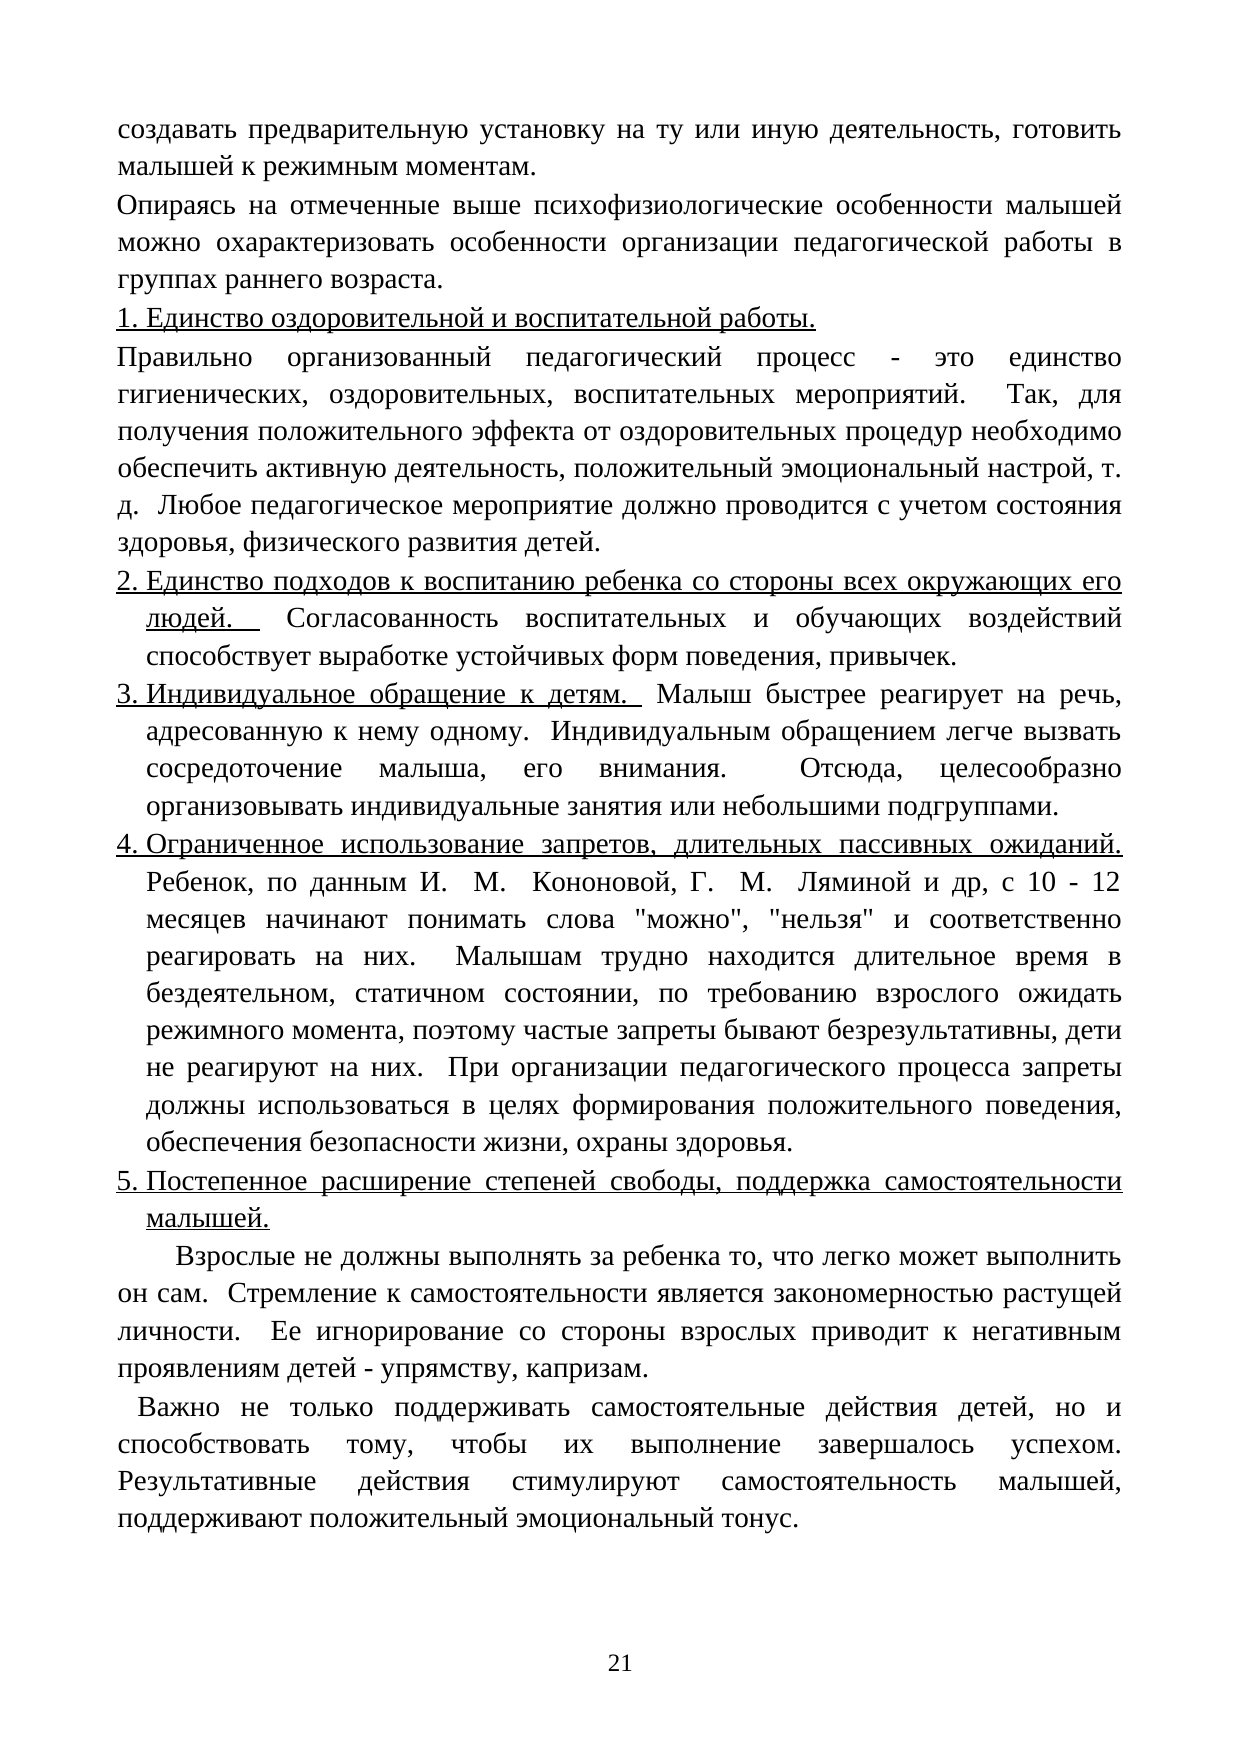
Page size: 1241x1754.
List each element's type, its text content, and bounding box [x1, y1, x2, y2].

list Постепенное расширение степеней свободы, поддержка самостоятельности малышей. [116, 1163, 1123, 1192]
list Индивидуальное обращение к детям. Малыш быстрее реагирует на речь, адресованную к нему одному. Индивидуальным обращением легче вызвать сосредоточение малыша, его внимания. Отсюда, целесообразно организовывать индивидуальные занятия или небольшими подгруппами. [116, 676, 1123, 821]
list Единство подходов к воспитанию ребенка со стороны всех окружающих его людей. Согласованность воспитательных и обучающих воздействий способствует выработке устойчивых форм поведения, привычек. [116, 563, 1123, 671]
text Правильно организованный педагогический процесс - это единство гигиенических, оздоровительных, воспитательных мероприятий. Так, для получения положительного эффекта от оздоровительных процедур необходимо обеспечить активную деятельность, положительный эмоциональный настрой, т. д. Любое педагогическое мероприятие должно проводится с учетом состояния здоровья, физического развития детей. [116, 339, 1123, 558]
text Опираясь на отмеченные выше психофизиологические особенности малышей можно охарактеризовать особенности организации педагогической работы в группах раннего возраста. [116, 187, 1123, 295]
list Единство оздоровительной и воспитательной работы. [116, 300, 1123, 333]
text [116, 111, 1123, 182]
list Постепенное расширение степеней свободы, поддержка самостоятельности малышей. [116, 1193, 1123, 1233]
text Важно не только поддерживать самостоятельные действия детей, но и способствовать тому, чтобы их выполнение завершалось успехом. Результативные действия стимулируют самостоятельность малышей, поддерживают положительный эмоциональный тонус. [116, 1389, 1123, 1534]
text Взрослые не должны выполнять за ребенка то, что легко может выполнить он сам. Стремление к самостоятельности является закономерностью растущей личности. Ее игнорирование со стороны взрослых приводит к негативным проявлениям детей - упрямству, капризам. [116, 1238, 1123, 1383]
list Ограниченное использование запретов, длительных пассивных ожиданий. Ребенок, по данным И. М. Кононовой, Г. М. Ляминой и др, с 10 - 12 месяцев начинают понимать слова "можно", "нельзя" и соответственно реагировать на них. Малышам трудно находится длительное время в бездеятельном, статичном состоянии, по требованию взрослого ожидать режимного момента, поэтому частые запреты бывают безрезультативны, дети не реагируют на них. При организации педагогического процесса запреты должны использоваться в целях формирования положительного поведения, обеспечения безопасности жизни, охраны здоровья. [116, 857, 1123, 1157]
